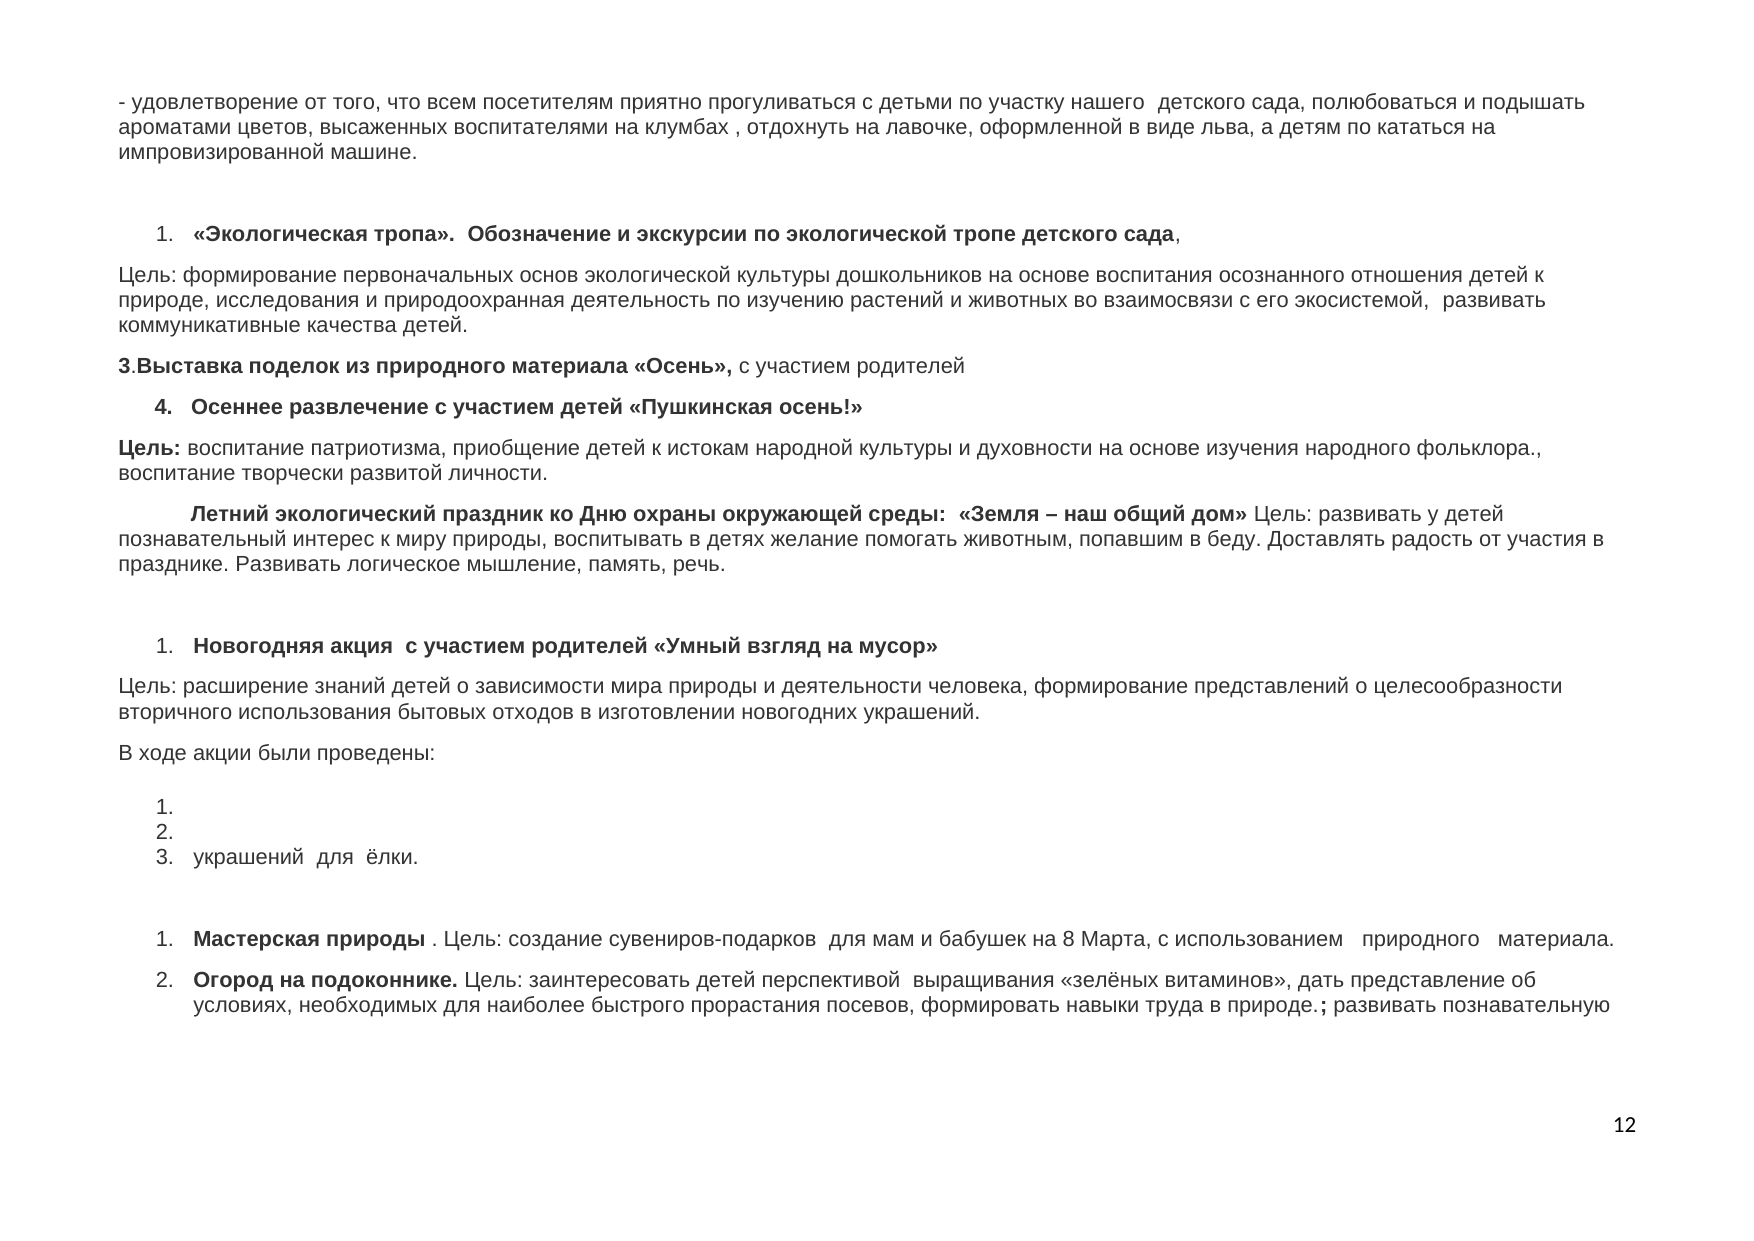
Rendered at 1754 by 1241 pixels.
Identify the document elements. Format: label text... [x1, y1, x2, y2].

list украшений для ёлки. [156, 844, 1636, 869]
text В ходе акции были проведены: [118, 739, 1636, 764]
list Новогодняя акция с участием родителей «Умный взгляд на мусор» [156, 632, 1636, 658]
text Цель: формирование первоначальных основ экологической культуры дошкольников на основе воспитания осознанного отношения детей к природе, исследования и природоохранная деятельность по изучению растений и животных во взаимосвязи с его экосистемой, развивать коммуникативные качества детей. [118, 261, 1636, 337]
text 4. Осеннее развлечение с участием детей «Пушкинская осень!» [118, 393, 1636, 419]
list «Экологическая тропа». Обозначение и экскурсии по экологической тропе детского сада, [156, 221, 1636, 246]
text Цель: воспитание патриотизма, приобщение детей к истокам народной культуры и духовности на основе изучения народного фольклора., воспитание творчески развитой личности. [118, 434, 1636, 485]
text Цель: расширение знаний детей о зависимости мира природы и деятельности человека, формирование представлений о целесообразности вторичного использования бытовых отходов в изготовлении новогодних украшений. [118, 673, 1636, 724]
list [156, 967, 1636, 1017]
list Мастерская природы . Цель: создание сувениров-подарков для мам и бабушек на 8 Марта, с использованием природного материала. [156, 926, 1636, 951]
text Летний экологический праздник ко Дню охраны окружающей среды: «Земля – наш общий дом» Цель: развивать у детей познавательный интерес к миру природы, воспитывать в детях желание помогать животным, попавшим в беду. Доставлять радость от участия в празднике. Развивать логическое мышление, память, речь. [118, 500, 1636, 576]
text - удовлетворение от того, что всем посетителям приятно прогуливаться с детьми по участку нашего детского сада, полюбоваться и подышать ароматами цветов, высаженных воспитателями на клумбах , отдохнуть на лавочке, оформленной в виде льва, а детям по кататься на импровизированной машине. [118, 88, 1636, 164]
text 3.Выставка поделок из природного материала «Осень», с участием родителей [118, 353, 1636, 378]
